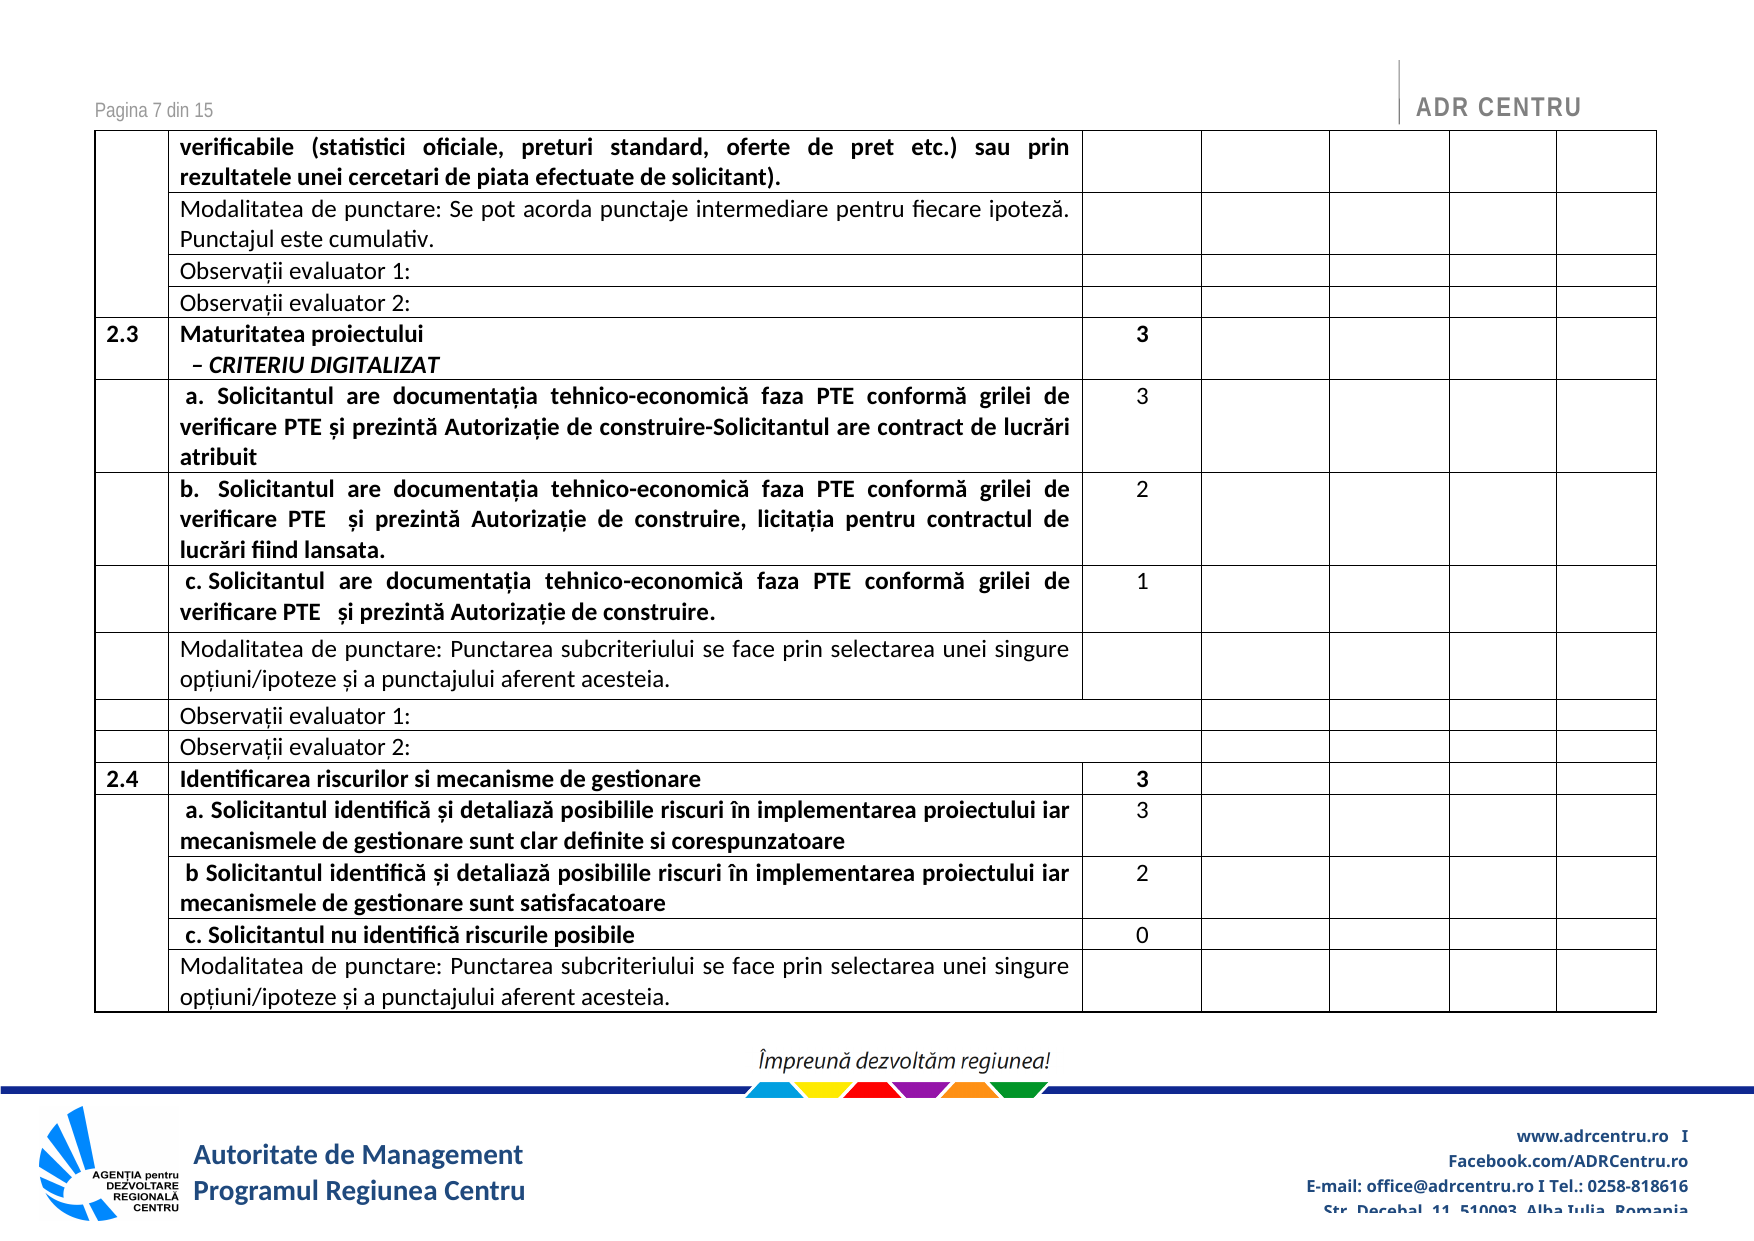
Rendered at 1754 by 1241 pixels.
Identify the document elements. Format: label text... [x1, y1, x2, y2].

table_cell [1450, 287, 1556, 317]
table_cell [1450, 763, 1556, 793]
table_cell Identificarea riscurilor si mecanisme de gestionare [169, 763, 1082, 793]
table_cell [1330, 919, 1449, 949]
table_cell [1450, 131, 1556, 192]
table_cell 3 [1083, 380, 1201, 472]
table_cell [1330, 633, 1449, 699]
table_cell [96, 700, 168, 730]
table_cell [1330, 731, 1449, 762]
table_cell [1202, 318, 1329, 379]
table_cell [1450, 857, 1556, 918]
table_cell [1202, 566, 1329, 632]
table_cell [1202, 193, 1329, 254]
table_cell [1450, 795, 1556, 856]
table_cell [1202, 255, 1329, 286]
picture [745, 1047, 1064, 1074]
picture [39, 1106, 179, 1221]
table_cell [1450, 380, 1556, 472]
table_cell [96, 795, 168, 1011]
table_cell [1202, 380, 1329, 472]
table_cell [1557, 633, 1656, 699]
table_cell Observaţii evaluator 2: [169, 287, 1082, 317]
table_cell [96, 731, 168, 762]
table_cell [96, 380, 168, 472]
table_cell [1330, 795, 1449, 856]
table_cell [1557, 255, 1656, 286]
table_cell [1557, 193, 1656, 254]
table_cell Modalitatea de punctare: Punctarea subcriteriului se face prin selectarea unei singure opțiuni/ipoteze și a punctajului aferent acesteia. [169, 950, 1082, 1011]
table_cell [1202, 857, 1329, 918]
table_cell [1450, 700, 1556, 730]
table_cell 2 [1083, 473, 1201, 564]
table_cell [1557, 731, 1656, 762]
table_cell [1083, 287, 1201, 317]
table_cell [1330, 763, 1449, 793]
table_cell [1330, 287, 1449, 317]
table_cell 2.3 [96, 318, 168, 379]
table_cell 3 [1083, 763, 1201, 793]
table_cell 3 [1083, 795, 1201, 856]
table_cell [1450, 731, 1556, 762]
table_cell [1557, 473, 1656, 564]
table_cell [1202, 287, 1329, 317]
table_cell c. Solicitantul nu identifică riscurile posibile [169, 919, 1082, 949]
table_cell 2 [1083, 131, 1201, 192]
table_cell [1202, 633, 1329, 699]
picture [791, 1082, 1754, 1098]
table_cell 3 [1083, 318, 1201, 379]
table_cell a. Solicitantul are documentația tehnico-economică faza PTE conformă grilei de verificare PTE și prezintă Autorizație de construire-Solicitantul are contract de lucrări atribuit [169, 380, 1082, 472]
table_cell b. Solicitantul are documentația tehnico-economică faza PTE conformă grilei de verificare PTE și prezintă Autorizație de construire, licitația pentru contractul de lucrări fiind lansata. [169, 473, 1082, 564]
table_cell [1557, 857, 1656, 918]
table_cell [1330, 950, 1449, 1011]
table_cell 2.4 [96, 763, 168, 793]
table_cell b Solicitantul identifică şi detaliază posibilile riscuri în implementarea proiectului iar mecanismele de gestionare sunt satisfacatoare [169, 857, 1082, 918]
table_cell [1450, 950, 1556, 1011]
table_cell [1202, 795, 1329, 856]
table_cell [1202, 700, 1329, 730]
table_cell [1083, 633, 1201, 699]
table_cell [1557, 950, 1656, 1011]
table_cell [1557, 763, 1656, 793]
table_cell Observaţii evaluator 2: [169, 731, 1201, 762]
table_cell [1083, 950, 1201, 1011]
table_cell a. Solicitantul identifică şi detaliază posibilile riscuri în implementarea proiectului iar mecanismele de gestionare sunt clar definite si corespunzatoare [169, 795, 1082, 856]
table_cell [1450, 318, 1556, 379]
table_cell 2 [1083, 857, 1201, 918]
table_cell Maturitatea proiectului – CRITERIU DIGITALIZAT [169, 318, 1082, 379]
table_cell [96, 473, 168, 564]
table_cell [1202, 919, 1329, 949]
picture [0, 1082, 758, 1098]
table_cell [1202, 950, 1329, 1011]
table_cell [1557, 700, 1656, 730]
table_cell [1330, 193, 1449, 254]
table_cell [1557, 919, 1656, 949]
table_cell [1083, 193, 1201, 254]
table_cell Observaţii evaluator 1: [169, 255, 1082, 286]
table_cell Modalitatea de punctare: Punctarea subcriteriului se face prin selectarea unei singure opțiuni/ipoteze și a punctajului aferent acesteia. [169, 633, 1082, 699]
table_cell Modalitatea de punctare: Se pot acorda punctaje intermediare pentru fiecare ipoteză. Punctajul este cumulativ. [169, 193, 1082, 254]
table_cell [1557, 131, 1656, 192]
table_cell [1557, 566, 1656, 632]
table_cell [1330, 318, 1449, 379]
table_cell [1450, 473, 1556, 564]
table_cell [96, 633, 168, 699]
table_cell [1330, 473, 1449, 564]
table_cell [96, 566, 168, 632]
table_cell Observaţii evaluator 1: [169, 700, 1201, 730]
table_cell 0 [1083, 919, 1201, 949]
table_cell [1330, 857, 1449, 918]
table_cell c. Solicitantul are documentația tehnico-economică faza PTE conformă grilei de verificare PTE și prezintă Autorizație de construire. [169, 566, 1082, 632]
table_cell [1330, 566, 1449, 632]
table_cell [1450, 919, 1556, 949]
table_cell [1557, 318, 1656, 379]
table_cell [1450, 193, 1556, 254]
table_cell [1330, 131, 1449, 192]
table_cell 1 [1083, 566, 1201, 632]
table_cell [1202, 731, 1329, 762]
table_cell [1202, 131, 1329, 192]
table_cell [1330, 255, 1449, 286]
table_cell [1557, 287, 1656, 317]
table_cell [1450, 566, 1556, 632]
table_cell [1330, 380, 1449, 472]
table_cell [1330, 700, 1449, 730]
table_cell [1083, 255, 1201, 286]
table_cell [1557, 380, 1656, 472]
table_cell [1202, 473, 1329, 564]
table_cell [1450, 633, 1556, 699]
table_cell [1450, 255, 1556, 286]
table_cell [1202, 763, 1329, 793]
table_cell [1557, 795, 1656, 856]
